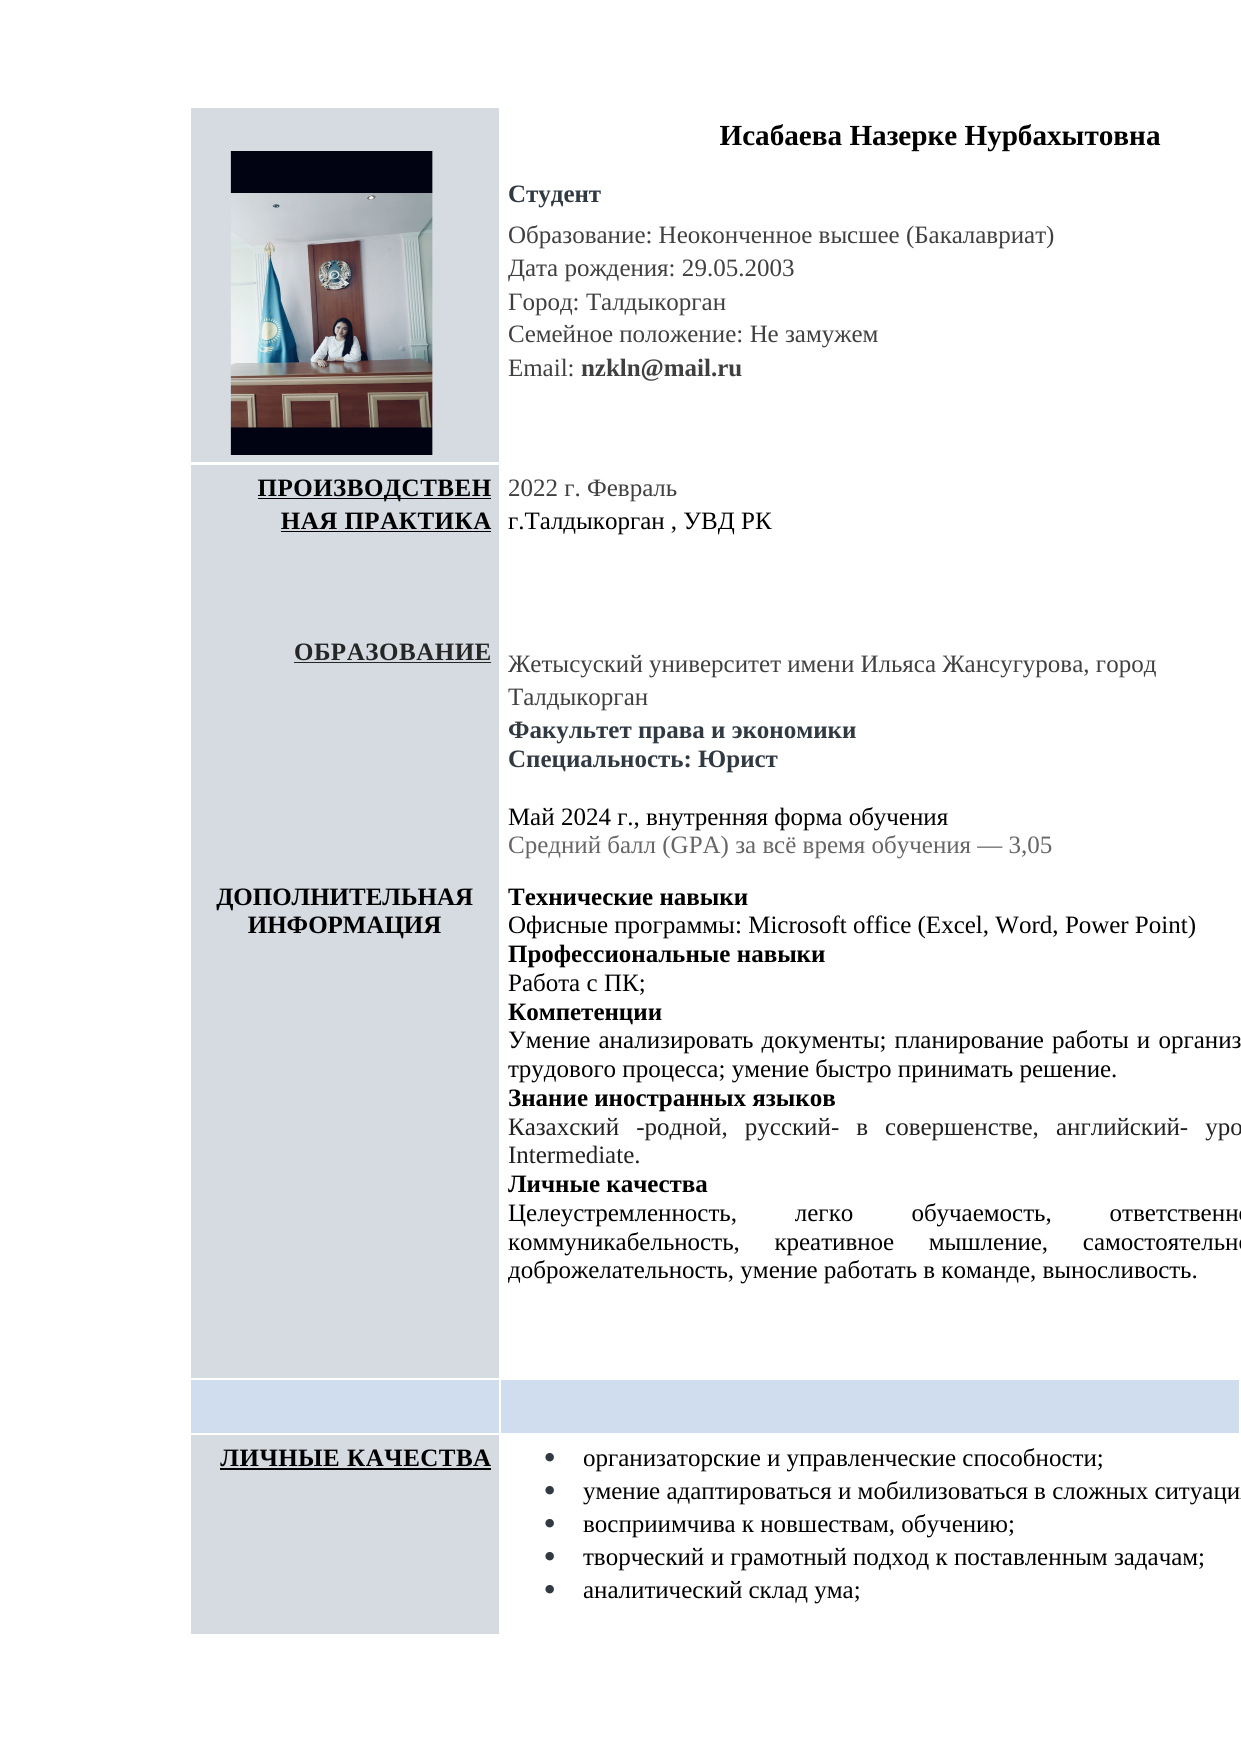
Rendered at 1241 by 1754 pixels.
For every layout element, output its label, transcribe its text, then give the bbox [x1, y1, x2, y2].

table_header Исабаева Назерке Нурбахытовна Студент Образование: Неоконченное высшее (Бакалавриат) Дата рождения: 29.05.2003 Город: Талдыкорган Семейное положение: Не замужем Email: nzkln@mail.ru [501, 110, 1239, 462]
table_cell Технические навыки Офисные программы: Microsoft office (Excel, Word, Power Point) Профессиональные навыки Работа с ПК; Компетенции Умение анализировать документы; планирование работы и организация трудового процесса; умение быстро принимать решение. Знание иностранных языков Казахский -родной, русский- в совершенстве, английский- уровень Intermediate. Личные качества Целеустремленность, легко обучаемость, ответственность, коммуникабельность, креативное мышление, самостоятельность, доброжелательность, умение работать в команде, выносливость. [501, 874, 1239, 1378]
table_cell [501, 1380, 1239, 1433]
table_cell ОБРАЗОВАНИЕ [191, 626, 499, 871]
picture [230, 151, 433, 455]
table_cell ЛИЧНЫЕ КАЧЕСТВА [191, 1435, 499, 1634]
table_cell Жетысуский университет имени Ильяса Жансугурова, город Талдыкорган Факультет права и экономики Специальность: Юрист Май 2024 г., внутренняя форма обучения Средний балл (GPA) за всё время обучения — 3,05 [501, 629, 1239, 871]
table_cell 2022 г. Февраль г.Талдыкорган , УВД РК [501, 465, 1239, 626]
table_cell [191, 1380, 499, 1433]
table_cell ДОПОЛНИТЕЛЬНАЯ ИНФОРМАЦИЯ [191, 871, 499, 1378]
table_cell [501, 1435, 1239, 1634]
table_cell ПРОИЗВОДСТВЕН НАЯ ПРАКТИКА [191, 465, 499, 626]
table_header [191, 108, 499, 462]
